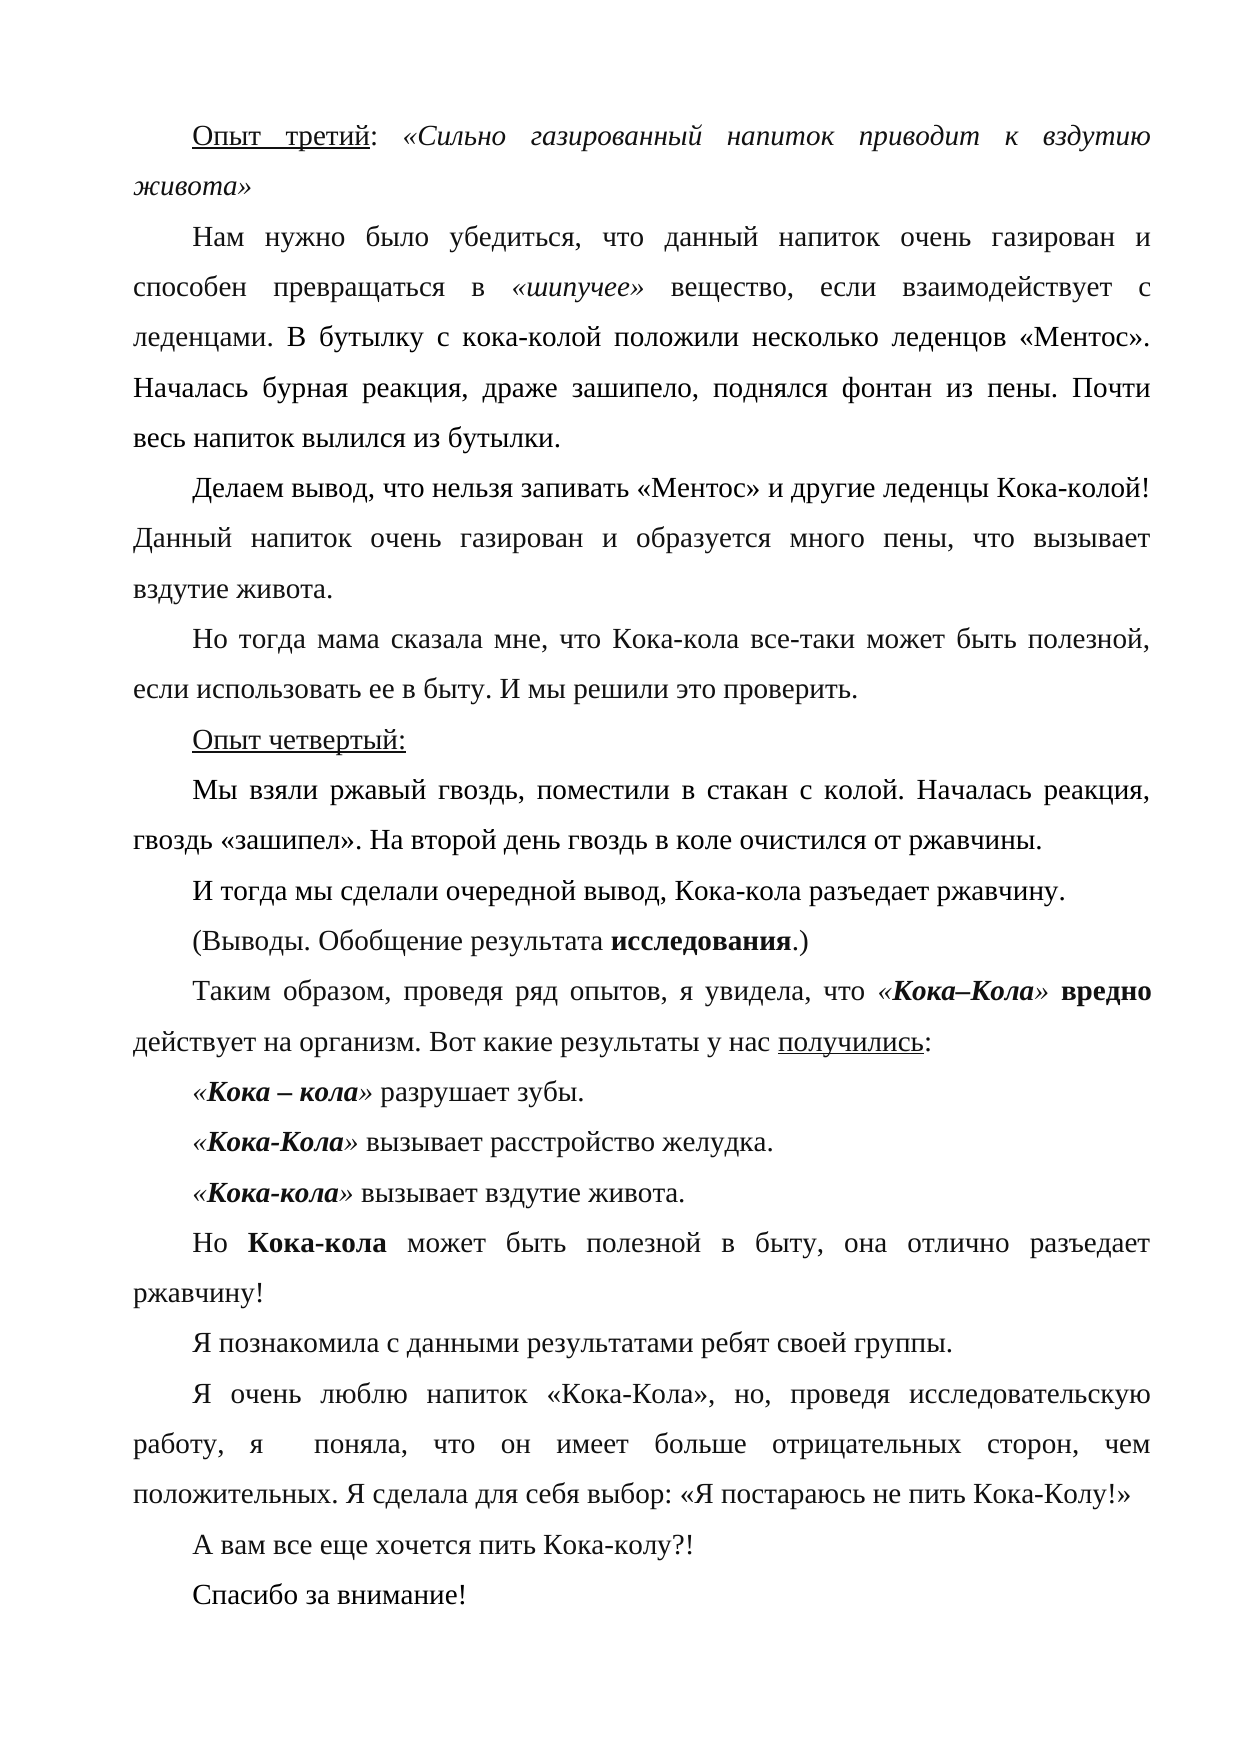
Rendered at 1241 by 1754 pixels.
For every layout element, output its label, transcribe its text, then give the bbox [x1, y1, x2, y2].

text Но тогда мама сказала мне, что Кока-кола все-таки может быть полезной, если использовать ее в быту. И мы решили это проверить. [133, 621, 1152, 705]
text Опыт четвертый: [133, 722, 1152, 755]
text Спасибо за внимание! [133, 1577, 1152, 1611]
text Но Кока-кола может быть полезной в быту, она отлично разъедает ржавчину! [133, 1225, 1152, 1309]
text Я очень люблю напиток «Кока-Кола», но, проведя исследовательскую работу, я поняла, что он имеет больше отрицательных сторон, чем положительных. Я сделала для себя выбор: «Я постараюсь не пить Кока-Колу!» [133, 1376, 1152, 1510]
text «Кока-кола» вызывает вздутие живота. [133, 1175, 1152, 1208]
text (Выводы. Обобщение результата исследования.) [133, 923, 1152, 957]
text Мы взяли ржавый гвоздь, поместили в стакан с колой. Началась реакция, гвоздь «зашипел». На второй день гвоздь в коле очистился от ржавчины. [133, 772, 1152, 856]
text Нам нужно было убедиться, что данный напиток очень газирован и способен превращаться в «шипучее» вещество, если взаимодействует с леденцами. В бутылку с кока-колой положили несколько леденцов «Ментос». Началась бурная реакция, драже зашипело, поднялся фонтан из пены. Почти весь напиток вылился из бутылки. [133, 219, 1152, 453]
text «Кока – кола» разрушает зубы. [133, 1074, 1152, 1108]
text Делаем вывод, что нельзя запивать «Ментос» и другие леденцы Кока-колой! Данный напиток очень газирован и образуется много пены, что вызывает вздутие живота. [133, 470, 1152, 604]
text Опыт третий: «Сильно газированный напиток приводит к вздутию живота» [133, 118, 1152, 202]
text И тогда мы сделали очередной вывод, Кока-кола разъедает ржавчину. [133, 873, 1152, 906]
text А вам все еще хочется пить Кока-колу?! [133, 1527, 1152, 1560]
text «Кока-Кола» вызывает расстройство желудка. [133, 1124, 1152, 1158]
text Таким образом, проведя ряд опытов, я увидела, что «Кока–Кола» вредно действует на организм. Вот какие результаты у нас получились: [133, 973, 1152, 1057]
text Я познакомила с данными результатами ребят своей группы. [133, 1326, 1152, 1359]
